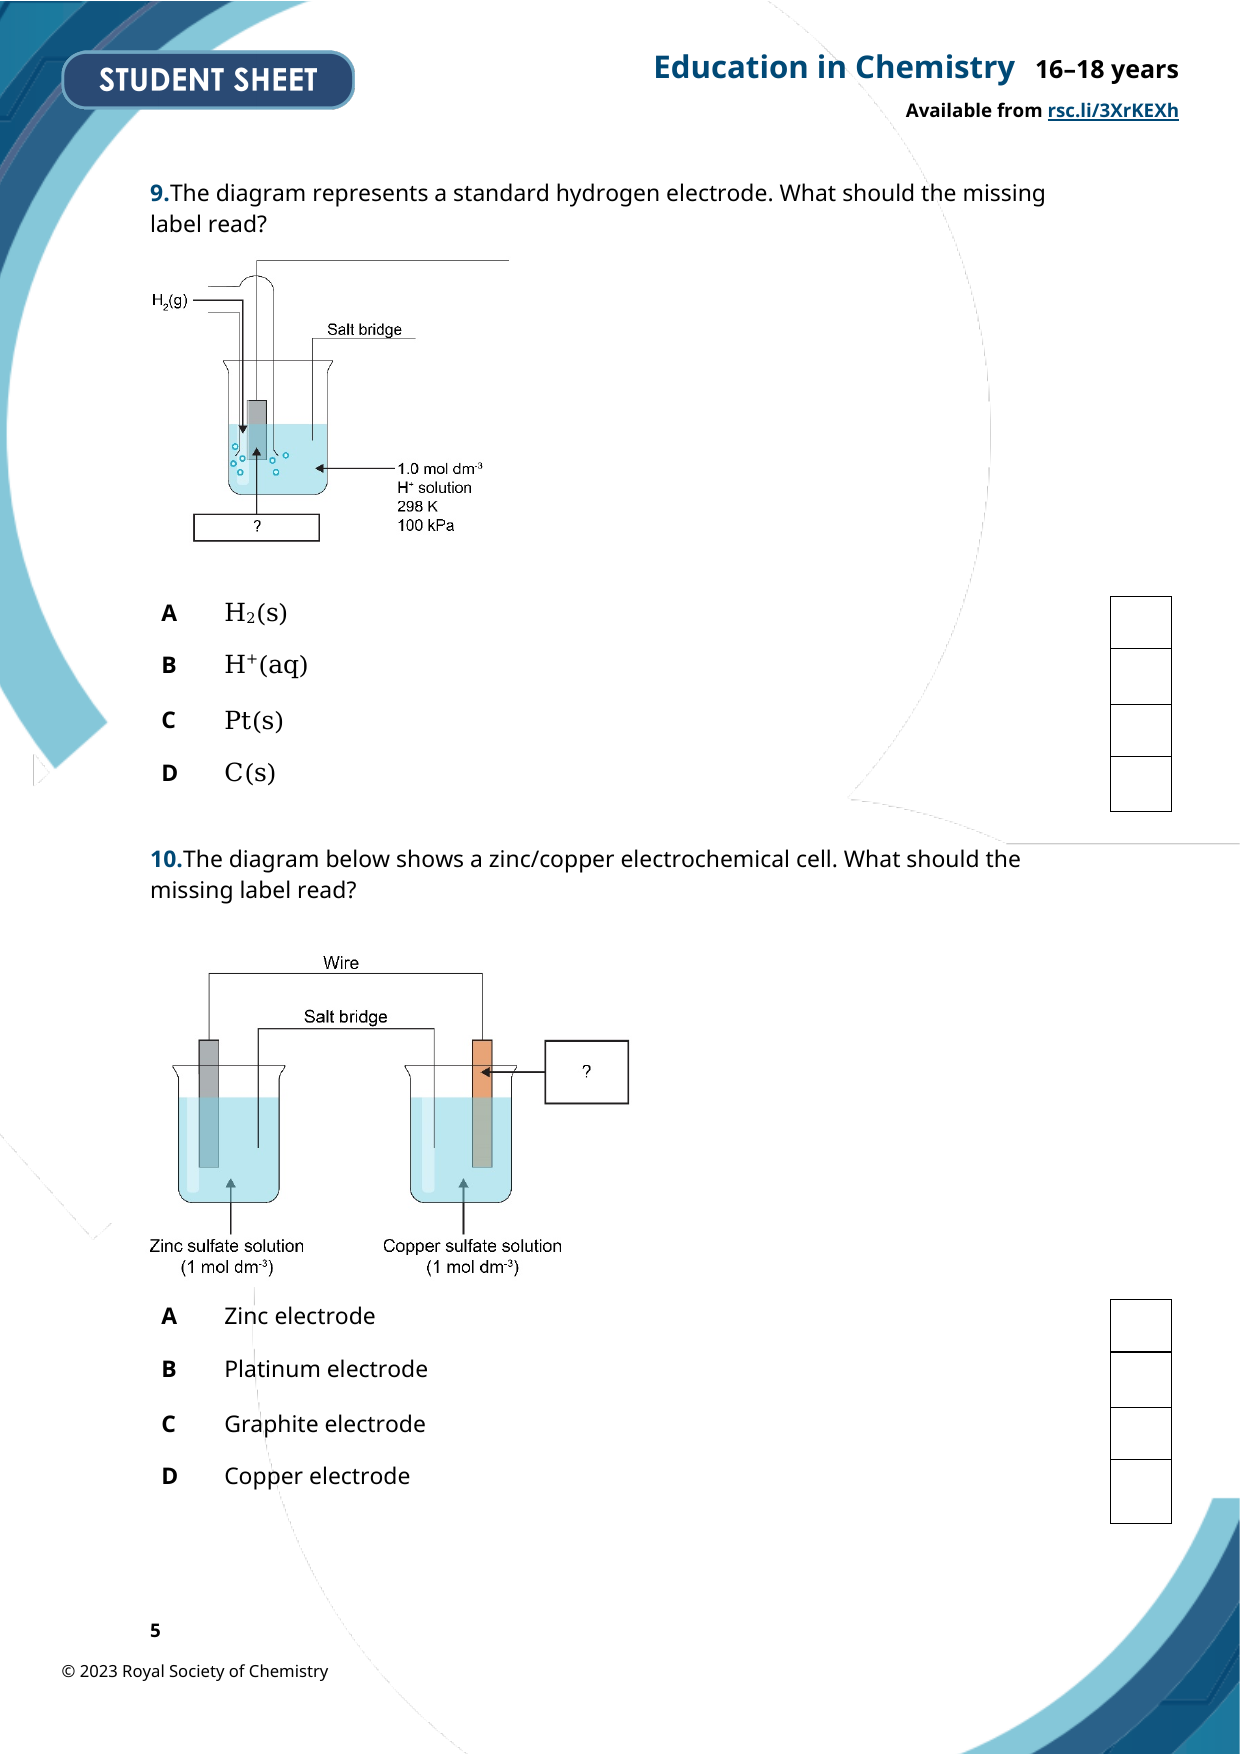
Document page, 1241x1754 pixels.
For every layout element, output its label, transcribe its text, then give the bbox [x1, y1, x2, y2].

table_cell Graphite electrode [225, 1407, 1110, 1459]
picture [61, 50, 355, 110]
table_cell B [150, 1351, 225, 1407]
picture [112, 239, 582, 553]
table_cell C(s) [225, 756, 1110, 811]
table_cell D [150, 756, 225, 811]
table_header A [150, 1299, 225, 1351]
table_cell H+(aq) [225, 648, 1110, 703]
table_cell [1111, 757, 1171, 811]
table_cell [1111, 1353, 1171, 1407]
table_cell Platinum electrode [225, 1351, 1110, 1407]
table_header [1111, 597, 1171, 648]
list The diagram below shows a zinc/copper electrochemical cell. What should the missing label read? [150, 843, 1090, 906]
table_header A [150, 596, 225, 648]
table_cell [1111, 1408, 1171, 1459]
table_cell B [150, 648, 225, 703]
picture [112, 937, 638, 1287]
table_header Zinc electrode [225, 1299, 1110, 1351]
table_header H2(s) [225, 596, 1110, 648]
table_cell D [150, 1459, 225, 1522]
table_header [1111, 1300, 1171, 1351]
list The diagram represents a standard hydrogen electrode. What should the missing label read? [150, 177, 1090, 240]
table_cell Copper electrode [225, 1459, 1110, 1522]
table_cell C [150, 704, 225, 756]
table_cell C [150, 1407, 225, 1459]
table_cell Pt(s) [225, 704, 1110, 756]
table_cell [1111, 705, 1171, 756]
table_cell [1111, 649, 1171, 703]
table_cell [1111, 1460, 1171, 1522]
